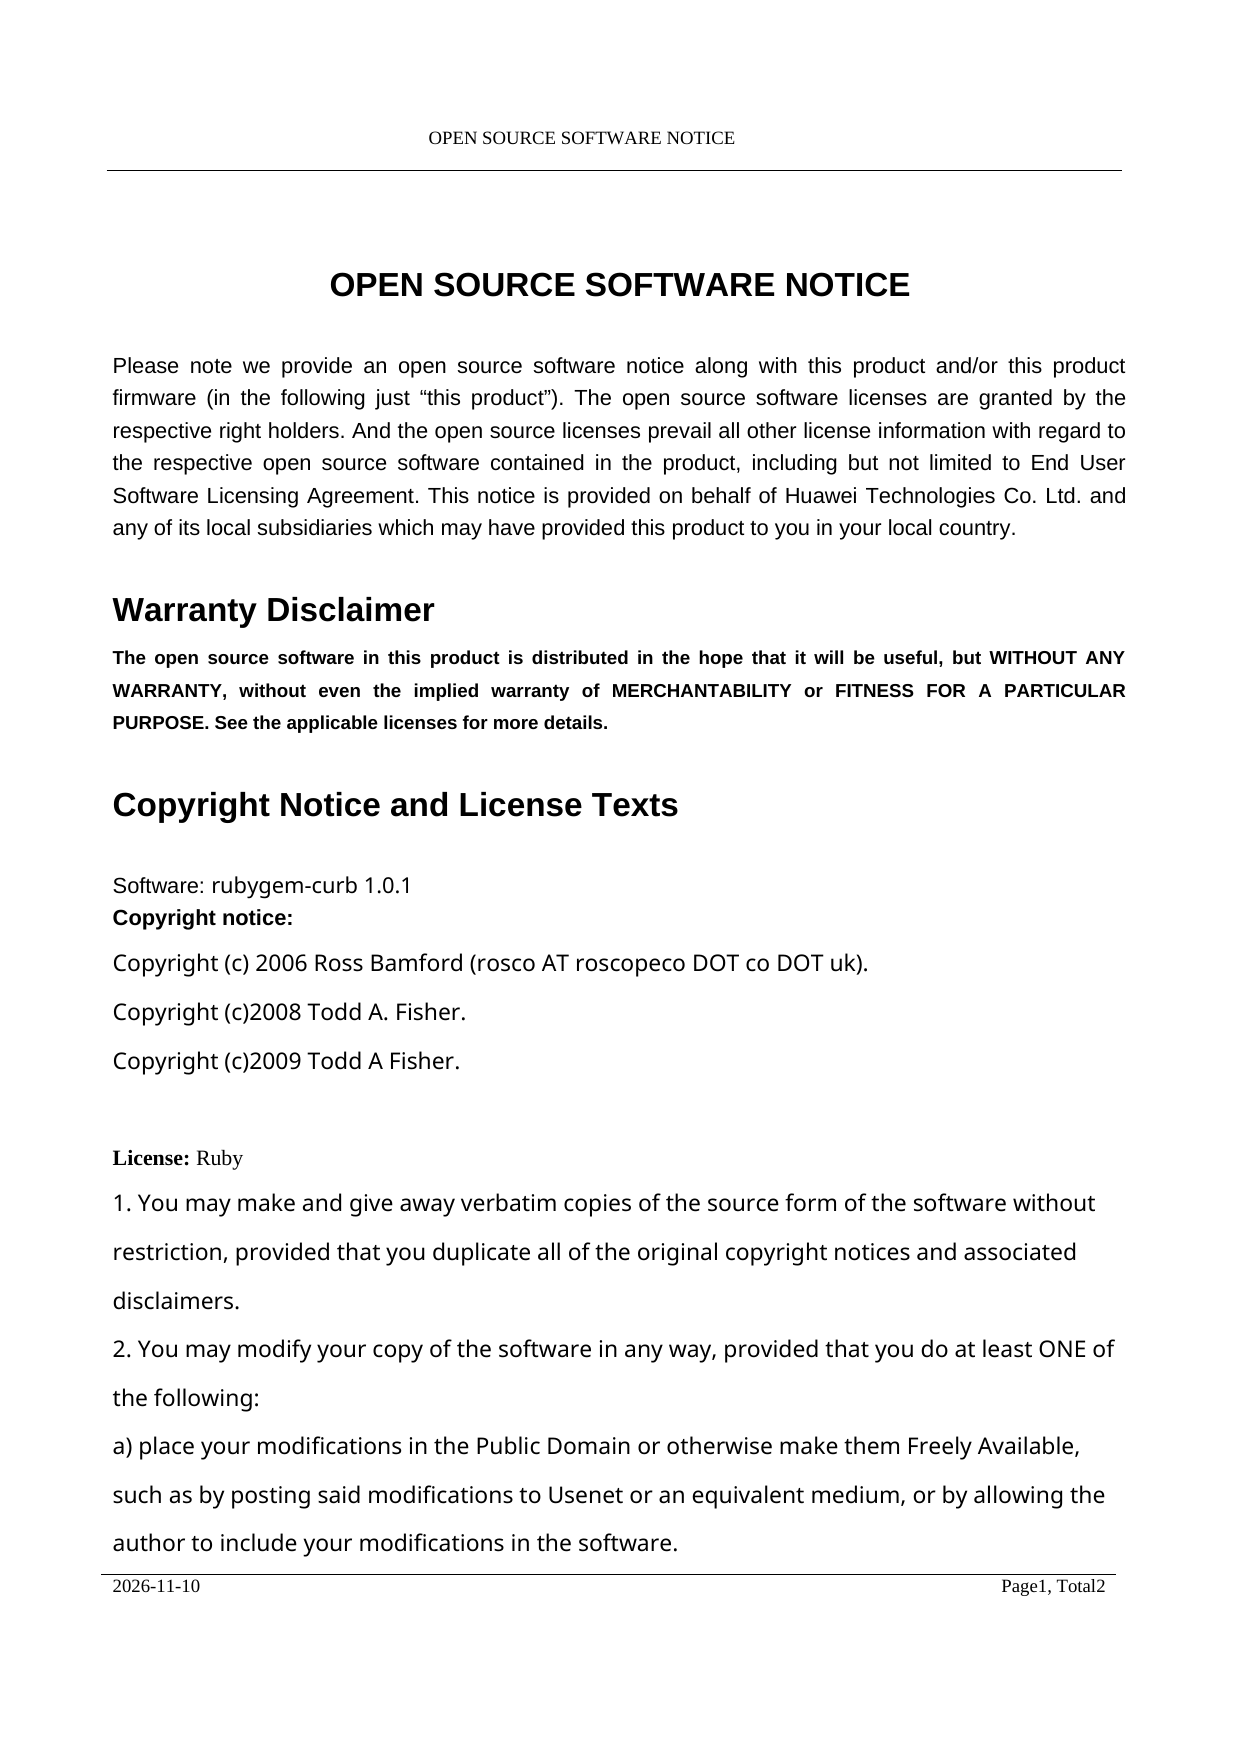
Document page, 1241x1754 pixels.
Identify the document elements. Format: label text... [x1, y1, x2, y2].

text Copyright Notice and License Texts [112, 771, 1128, 836]
text 1. You may make and give away verbatim copies of the source form of the software without restriction, provided that you duplicate all of the original copyright notices and associated disclaimers. [112, 1187, 1128, 1317]
text The open source software in this product is distributed in the hope that it will be useful, but WITHOUT ANY WARRANTY, without even the implied warranty of MERCHANTABILITY or FITNESS FOR A PARTICULAR PURPOSE. See the applicable licenses for more details. [112, 641, 1128, 739]
text 2. You may modify your copy of the software in any way, provided that you do at least ONE of the following: [112, 1332, 1128, 1413]
text Software: rubygem-curb 1.0.1 [112, 869, 1128, 901]
text Copyright notice: [112, 901, 1128, 934]
text a) place your modifications in the Public Domain or otherwise make them Freely Available, such as by posting said modifications to Usenet or an equivalent medium, or by allowing the author to include your modifications in the software. [112, 1429, 1128, 1559]
text Warranty Disclaimer [112, 576, 1128, 641]
text Please note we provide an open source software notice along with this product and/or this product firmware (in the following just “this product”). The open source software licenses are granted by the respective right holders. And the open source licenses prevail all other license information with regard to the respective open source software contained in the product, including but not limited to End User Software Licensing Agreement. This notice is provided on behalf of Huawei Technologies Co. Ltd. and any of its local subsidiaries which may have provided this product to you in your local country. [112, 349, 1128, 544]
text License: Ruby [112, 1142, 1128, 1174]
text Copyright (c) 2006 Ross Bamford (rosco AT roscopeco DOT co DOT uk). Copyright (c)2008 Todd A. Fisher. Copyright (c)2009 Todd A Fisher. [112, 947, 1128, 1125]
text OPEN SOURCE SOFTWARE NOTICE [112, 251, 1128, 316]
